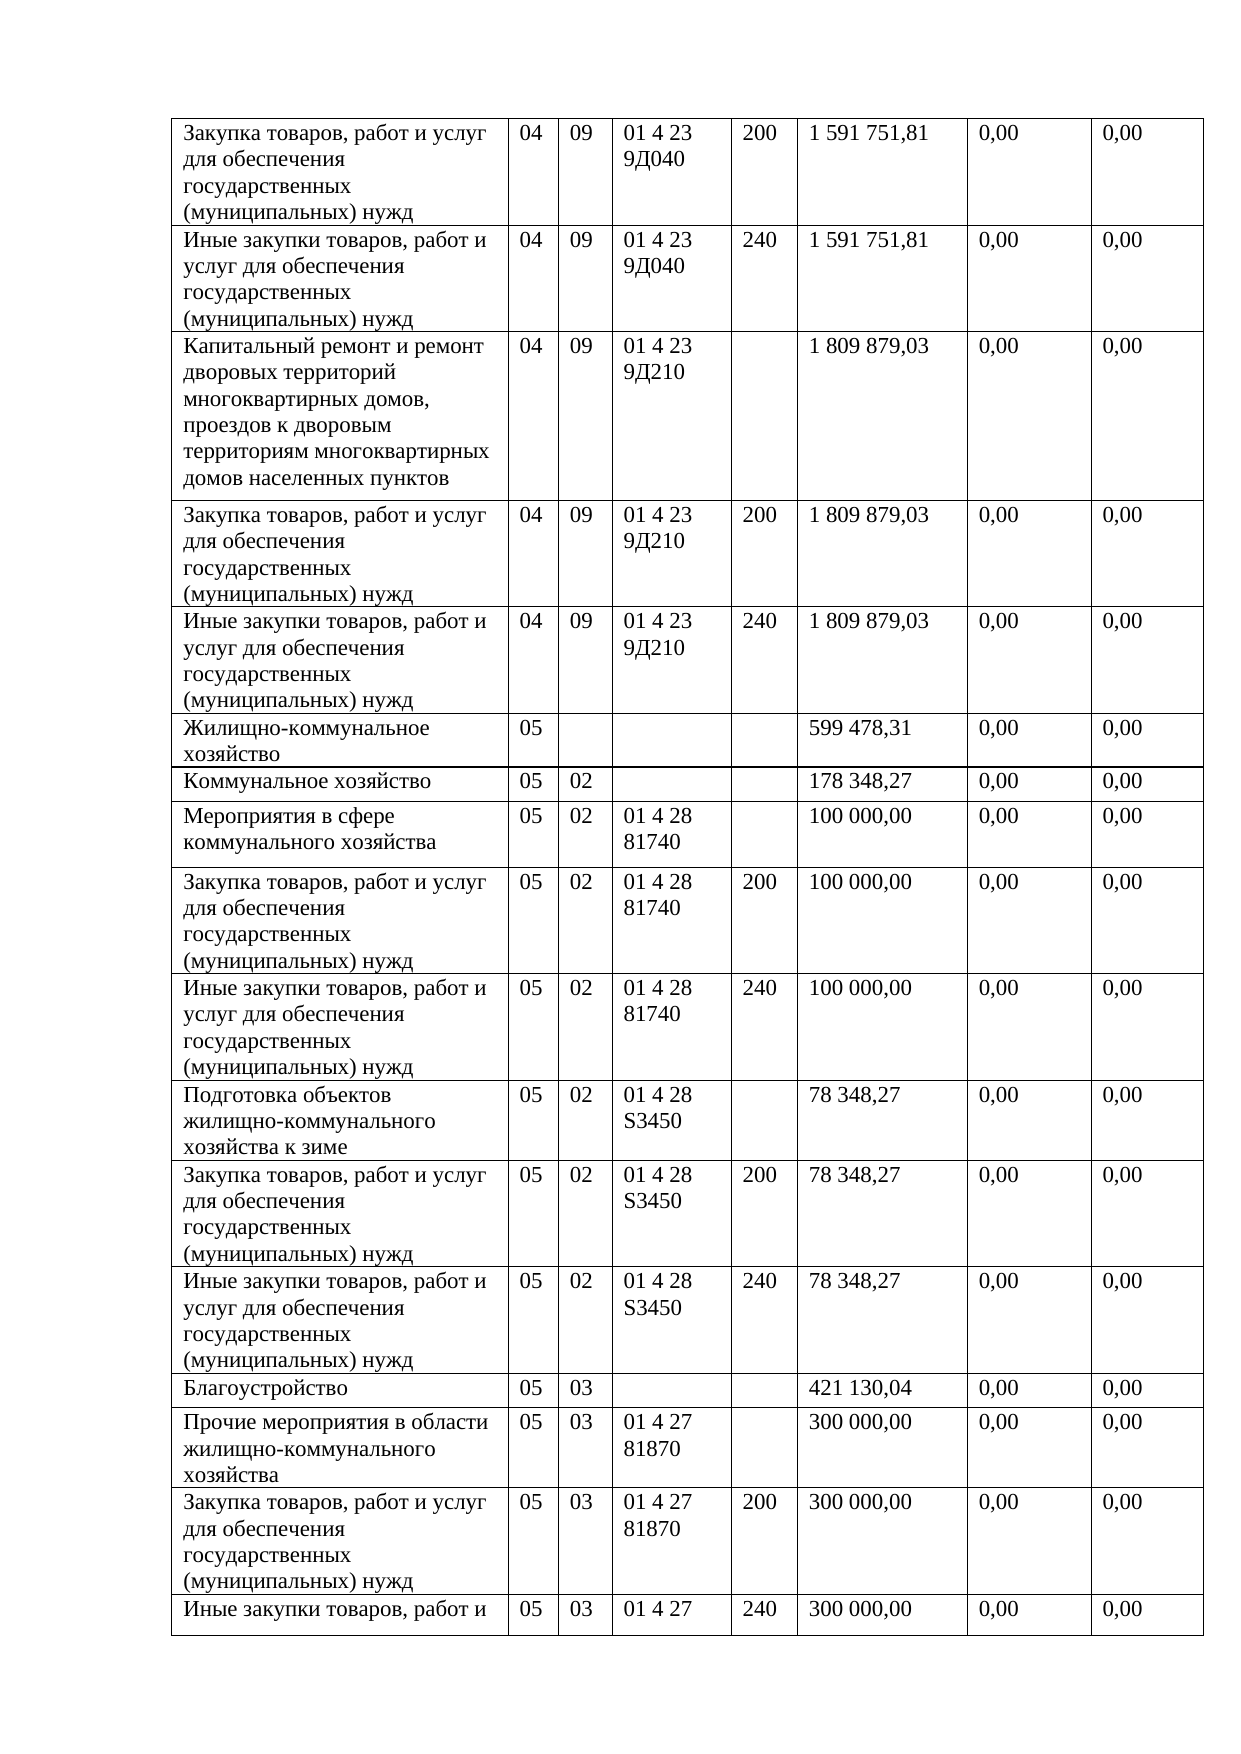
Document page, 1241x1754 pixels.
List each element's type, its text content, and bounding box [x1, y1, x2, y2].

table_cell 300 000,00 [798, 1488, 967, 1594]
table_cell 1 809 879,03 [798, 501, 967, 606]
table_cell 02 [559, 802, 612, 867]
table_cell 240 [732, 1595, 797, 1635]
table_cell 240 [732, 607, 797, 713]
table_cell 1 809 879,03 [798, 607, 967, 713]
table_cell Подготовка объектов жилищно-коммунального хозяйства к зиме [172, 1081, 508, 1160]
table_cell [613, 1374, 731, 1407]
table_cell 02 [559, 768, 612, 801]
table_cell 04 [509, 501, 558, 606]
table_cell 05 [509, 802, 558, 867]
table_cell 01 4 23 9Д210 [613, 501, 731, 606]
table_cell 0,00 [968, 1595, 1091, 1635]
table_cell 02 [559, 1081, 612, 1160]
table_cell 240 [732, 226, 797, 331]
table_cell 01 4 28 81740 [613, 868, 731, 973]
table_cell 0,00 [968, 1374, 1091, 1407]
table_cell 0,00 [1092, 868, 1203, 973]
table_cell 03 [559, 1408, 612, 1487]
table_cell 0,00 [1092, 768, 1203, 801]
table_cell 04 [509, 226, 558, 331]
table_cell 0,00 [1092, 332, 1203, 500]
table_cell [732, 332, 797, 500]
table_cell 240 [732, 974, 797, 1079]
table_cell 200 [732, 119, 797, 224]
table_cell [613, 768, 731, 801]
table_cell 02 [559, 868, 612, 973]
table_cell 1 591 751,81 [798, 119, 967, 224]
table_cell 01 4 28 81740 [613, 802, 731, 867]
table_cell 03 [559, 1374, 612, 1407]
table_cell 78 348,27 [798, 1267, 967, 1373]
table_cell 0,00 [1092, 119, 1203, 224]
table_cell 0,00 [968, 1408, 1091, 1487]
table_cell 03 [559, 1488, 612, 1594]
table_cell 0,00 [968, 1081, 1091, 1160]
table_cell 05 [509, 1081, 558, 1160]
table_cell [732, 768, 797, 801]
table_cell 0,00 [968, 768, 1091, 801]
table_cell 03 [559, 1595, 612, 1635]
table_cell 0,00 [1092, 1595, 1203, 1635]
table_cell 02 [559, 1267, 612, 1373]
table_cell 240 [732, 1267, 797, 1373]
table_cell [732, 1408, 797, 1487]
table_cell [732, 1081, 797, 1160]
table_cell 0,00 [968, 1488, 1091, 1594]
table_cell 0,00 [1092, 1408, 1203, 1487]
table_cell 02 [559, 1161, 612, 1266]
table_cell 05 [509, 1267, 558, 1373]
table_cell 0,00 [1092, 1374, 1203, 1407]
table_cell 09 [559, 607, 612, 713]
table_cell 01 4 27 81870 [613, 1488, 731, 1594]
table_cell 0,00 [968, 1161, 1091, 1266]
table_cell Коммунальное хозяйство [172, 768, 508, 801]
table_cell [172, 1595, 508, 1635]
table_cell Закупка товаров, работ и услуг для обеспечения государственных (муниципальных) нужд [172, 1161, 508, 1266]
table_cell 200 [732, 501, 797, 606]
table_cell 200 [732, 1488, 797, 1594]
table_cell Закупка товаров, работ и услуг для обеспечения государственных (муниципальных) нужд [172, 1488, 508, 1594]
table_cell 100 000,00 [798, 868, 967, 973]
table_cell Жилищно-коммунальное хозяйство [172, 714, 508, 766]
table_cell 0,00 [1092, 802, 1203, 867]
table_cell 0,00 [968, 332, 1091, 500]
table_cell 01 4 28 S3450 [613, 1161, 731, 1266]
table_cell 0,00 [968, 802, 1091, 867]
table_cell 05 [509, 1488, 558, 1594]
table_cell Капитальный ремонт и ремонт дворовых территорий многоквартирных домов, проездов к дворовым территориям многоквартирных домов населенных пунктов [172, 332, 508, 500]
table_cell 05 [509, 1161, 558, 1266]
table_cell Мероприятия в сфере коммунального хозяйства [172, 802, 508, 867]
table_cell 0,00 [968, 974, 1091, 1079]
table_cell 78 348,27 [798, 1081, 967, 1160]
table_cell 0,00 [968, 226, 1091, 331]
table_cell 0,00 [968, 119, 1091, 224]
table_cell Иные закупки товаров, работ и услуг для обеспечения государственных (муниципальных) нужд [172, 607, 508, 713]
table_cell 1 809 879,03 [798, 332, 967, 500]
table_cell 599 478,31 [798, 714, 967, 766]
table_cell 100 000,00 [798, 974, 967, 1079]
table_cell 0,00 [1092, 714, 1203, 766]
table_cell Иные закупки товаров, работ и услуг для обеспечения государственных (муниципальных) нужд [172, 226, 508, 331]
table_cell 0,00 [968, 501, 1091, 606]
table_cell 0,00 [1092, 1161, 1203, 1266]
table_cell 0,00 [968, 607, 1091, 713]
table_cell 300 000,00 [798, 1408, 967, 1487]
table_cell 01 4 27 81870 [613, 1408, 731, 1487]
table_cell 04 [509, 332, 558, 500]
table_cell 0,00 [1092, 1081, 1203, 1160]
table_cell 0,00 [1092, 1267, 1203, 1373]
table_cell 01 4 28 S3450 [613, 1267, 731, 1373]
table_cell [559, 714, 612, 766]
table_cell 05 [509, 1595, 558, 1635]
table_cell 05 [509, 1408, 558, 1487]
table_cell 0,00 [1092, 974, 1203, 1079]
table_cell 01 4 28 S3450 [613, 1081, 731, 1160]
table_cell 04 [509, 607, 558, 713]
table_cell 04 [509, 119, 558, 224]
table_cell [732, 1374, 797, 1407]
table_cell 01 4 23 9Д040 [613, 119, 731, 224]
table_cell Благоустройство [172, 1374, 508, 1407]
table_cell 0,00 [1092, 607, 1203, 713]
table_cell Иные закупки товаров, работ и услуг для обеспечения государственных (муниципальных) нужд [172, 1267, 508, 1373]
table_cell 09 [559, 332, 612, 500]
table_cell 01 4 23 9Д040 [613, 226, 731, 331]
table_cell 100 000,00 [798, 802, 967, 867]
table_cell 0,00 [968, 868, 1091, 973]
table_cell 78 348,27 [798, 1161, 967, 1266]
table_cell 09 [559, 119, 612, 224]
table_cell 01 4 23 9Д210 [613, 607, 731, 713]
table_cell 09 [559, 501, 612, 606]
table_cell 05 [509, 768, 558, 801]
table_cell Закупка товаров, работ и услуг для обеспечения государственных (муниципальных) нужд [172, 119, 508, 224]
table_cell 09 [559, 226, 612, 331]
table_cell 200 [732, 1161, 797, 1266]
table_cell 178 348,27 [798, 768, 967, 801]
table_cell 0,00 [1092, 501, 1203, 606]
table_cell [732, 714, 797, 766]
table_cell 300 000,00 [798, 1595, 967, 1635]
table_cell 0,00 [1092, 226, 1203, 331]
table_cell 05 [509, 714, 558, 766]
table_cell 01 4 23 9Д210 [613, 332, 731, 500]
table_cell 200 [732, 868, 797, 973]
table_cell Иные закупки товаров, работ и услуг для обеспечения государственных (муниципальных) нужд [172, 974, 508, 1079]
table_cell 02 [559, 974, 612, 1079]
table_cell Прочие мероприятия в области жилищно-коммунального хозяйства [172, 1408, 508, 1487]
table_cell [613, 714, 731, 766]
table_cell 05 [509, 1374, 558, 1407]
table_cell 421 130,04 [798, 1374, 967, 1407]
table_cell 01 4 27 81870 [613, 1595, 731, 1635]
table_cell 0,00 [1092, 1488, 1203, 1594]
table_cell 0,00 [968, 1267, 1091, 1373]
table_cell [732, 802, 797, 867]
table_cell 01 4 28 81740 [613, 974, 731, 1079]
table_cell 05 [509, 974, 558, 1079]
table_cell 0,00 [968, 714, 1091, 766]
table_cell 05 [509, 868, 558, 973]
table_cell Закупка товаров, работ и услуг для обеспечения государственных (муниципальных) нужд [172, 501, 508, 606]
table_cell 1 591 751,81 [798, 226, 967, 331]
table_cell Закупка товаров, работ и услуг для обеспечения государственных (муниципальных) нужд [172, 868, 508, 973]
